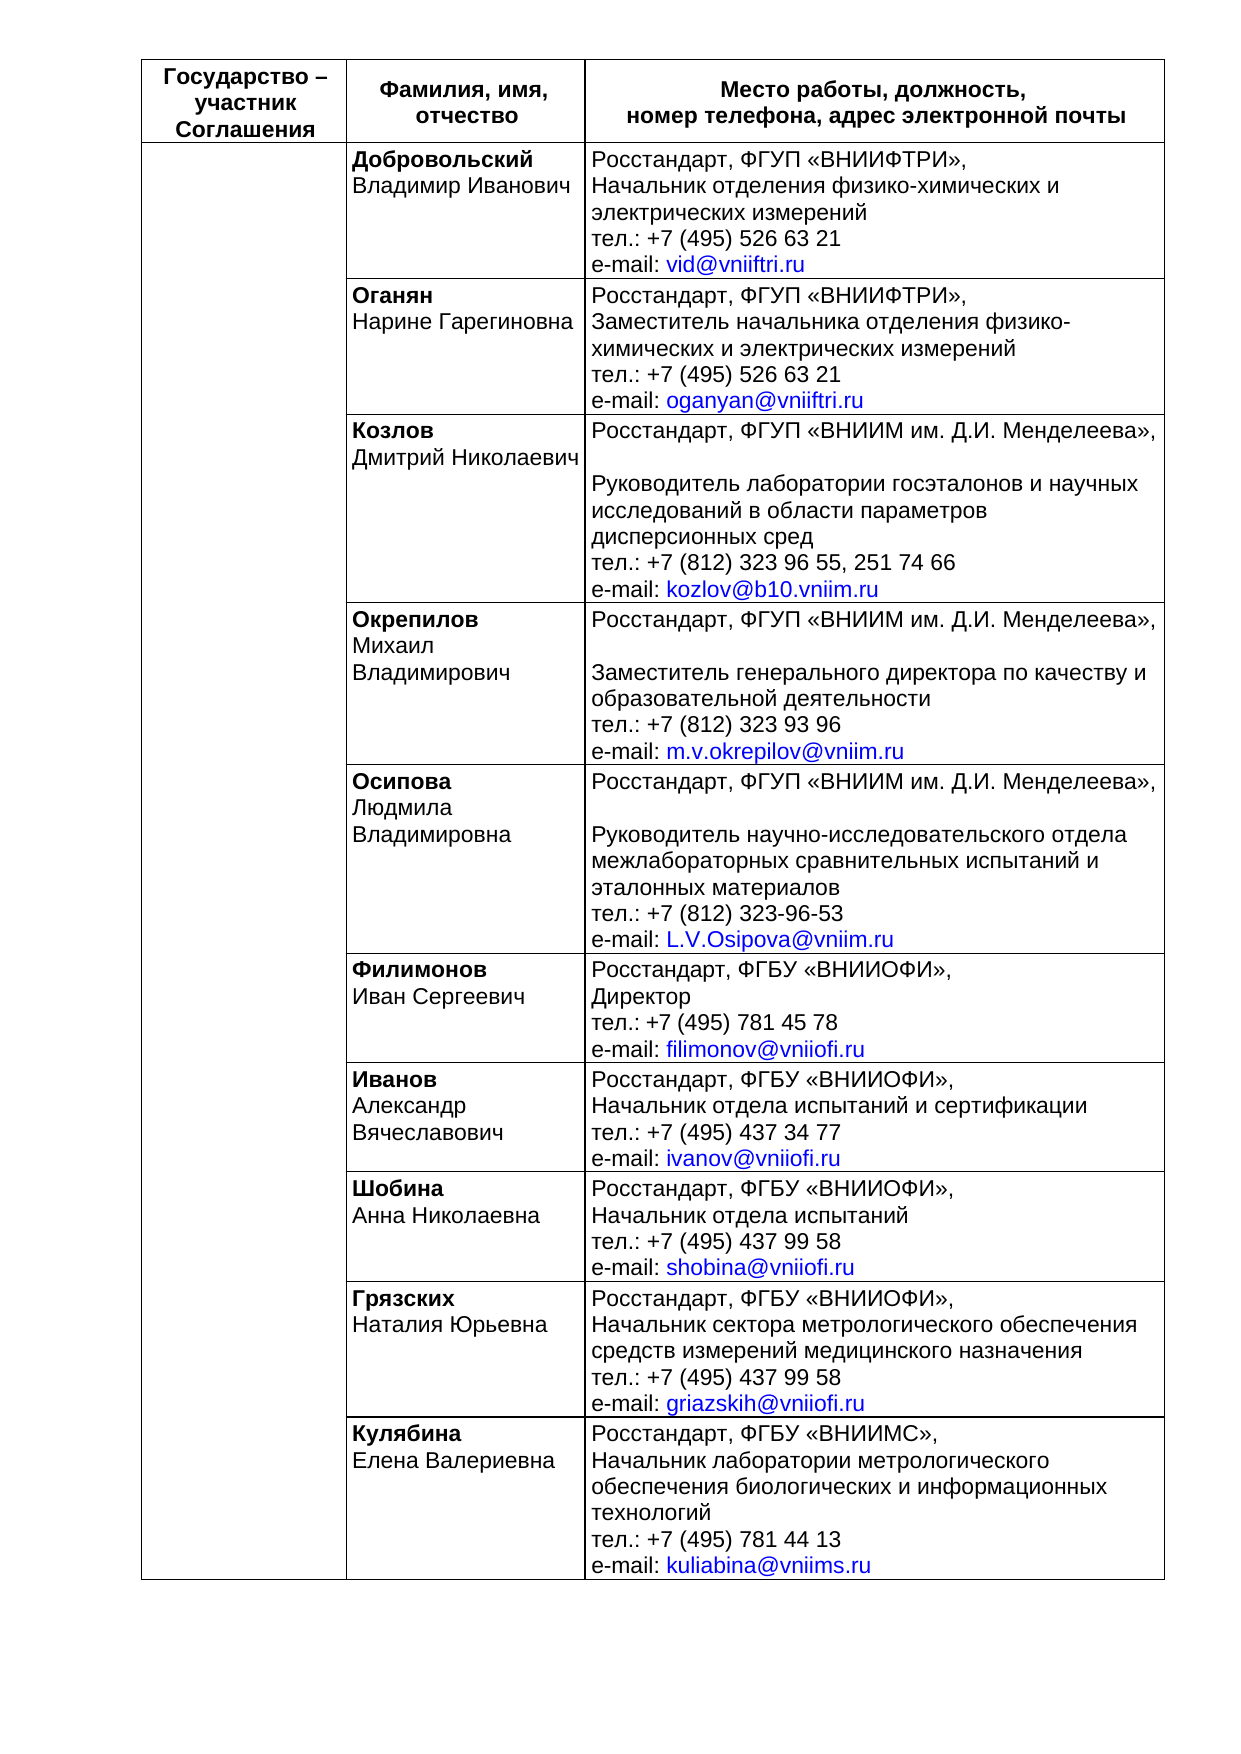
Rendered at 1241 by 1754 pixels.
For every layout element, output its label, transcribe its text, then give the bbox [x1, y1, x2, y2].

table_cell Росстандарт, ФГБУ «ВНИИОФИ», Начальник сектора метрологического обеспечения средств измерений медицинского назначения тел.: +7 (495) 437 99 58 e-mail: griazskih@vniiofi.ru [586, 1282, 1164, 1416]
table_header Государство – участник Соглашения [142, 60, 346, 142]
table_cell Шобина Анна Николаевна [347, 1172, 584, 1281]
table_cell Росстандарт, ФГУП «ВНИИФТРИ», Заместитель начальника отделения физико-химических и электрических измерений тел.: +7 (495) 526 63 21 e-mail: oganyan@vniiftri.ru [586, 279, 1164, 413]
table_cell Иванов Александр Вячеславович [347, 1063, 584, 1171]
table_cell Филимонов Иван Сергеевич [347, 954, 584, 1062]
table_cell Росстандарт, ФГУП «ВНИИМ им. Д.И. Менделеева», Заместитель генерального директора по качеству и образовательной деятельности тел.: +7 (812) 323 93 96 e-mail: m.v.okrepilov@vniim.ru [586, 603, 1164, 764]
table_cell Осипова Людмила Владимировна [347, 765, 584, 952]
table_cell Грязских Наталия Юрьевна [347, 1282, 584, 1416]
table_cell Росстандарт, ФГУП «ВНИИМ им. Д.И. Менделеева», Руководитель научно-исследовательского отдела межлабораторных сравнительных испытаний и эталонных материалов тел.: +7 (812) 323-96-53 e-mail: L.V.Osipova@vniim.ru [586, 765, 1164, 952]
table_cell Оганян Нарине Гарегиновна [347, 279, 584, 413]
table_cell Росстандарт, ФГБУ «ВНИИОФИ», Директор тел.: +7 (495) 781 45 78 e-mail: filimonov@vniiofi.ru [586, 954, 1164, 1062]
table_cell Росстандарт, ФГБУ «ВНИИМС», Начальник лаборатории метрологического обеспечения биологических и информационных технологий тел.: +7 (495) 781 44 13 e-mail: kuliabina@vniims.ru [586, 1418, 1164, 1578]
table_header Фамилия, имя, отчество [347, 60, 584, 142]
table_cell Козлов Дмитрий Николаевич [347, 415, 584, 602]
table_cell Росстандарт, ФГБУ «ВНИИОФИ», Начальник отдела испытаний и сертификации тел.: +7 (495) 437 34 77 e-mail: ivanov@vniiofi.ru [586, 1063, 1164, 1171]
table_cell Добровольский Владимир Иванович [347, 143, 584, 278]
table_cell Росстандарт, ФГУП «ВНИИФТРИ», Начальник отделения физико-химических и электрических измерений тел.: +7 (495) 526 63 21 e-mail: vid@vniiftri.ru [586, 143, 1164, 278]
table_cell Окрепилов Михаил Владимирович [347, 603, 584, 764]
table_cell Росстандарт, ФГБУ «ВНИИОФИ», Начальник отдела испытаний тел.: +7 (495) 437 99 58 e-mail: shobina@vniiofi.ru [586, 1172, 1164, 1281]
table_cell Росстандарт, ФГУП «ВНИИМ им. Д.И. Менделеева», Руководитель лаборатории госэталонов и научных исследований в области параметров дисперсионных сред тел.: +7 (812) 323 96 55, 251 74 66 e-mail: kozlov@b10.vniim.ru [586, 415, 1164, 602]
table_cell Кулябина Елена Валериевна [347, 1418, 584, 1578]
table_header Место работы, должность, номер телефона, адрес электронной почты [586, 60, 1164, 142]
